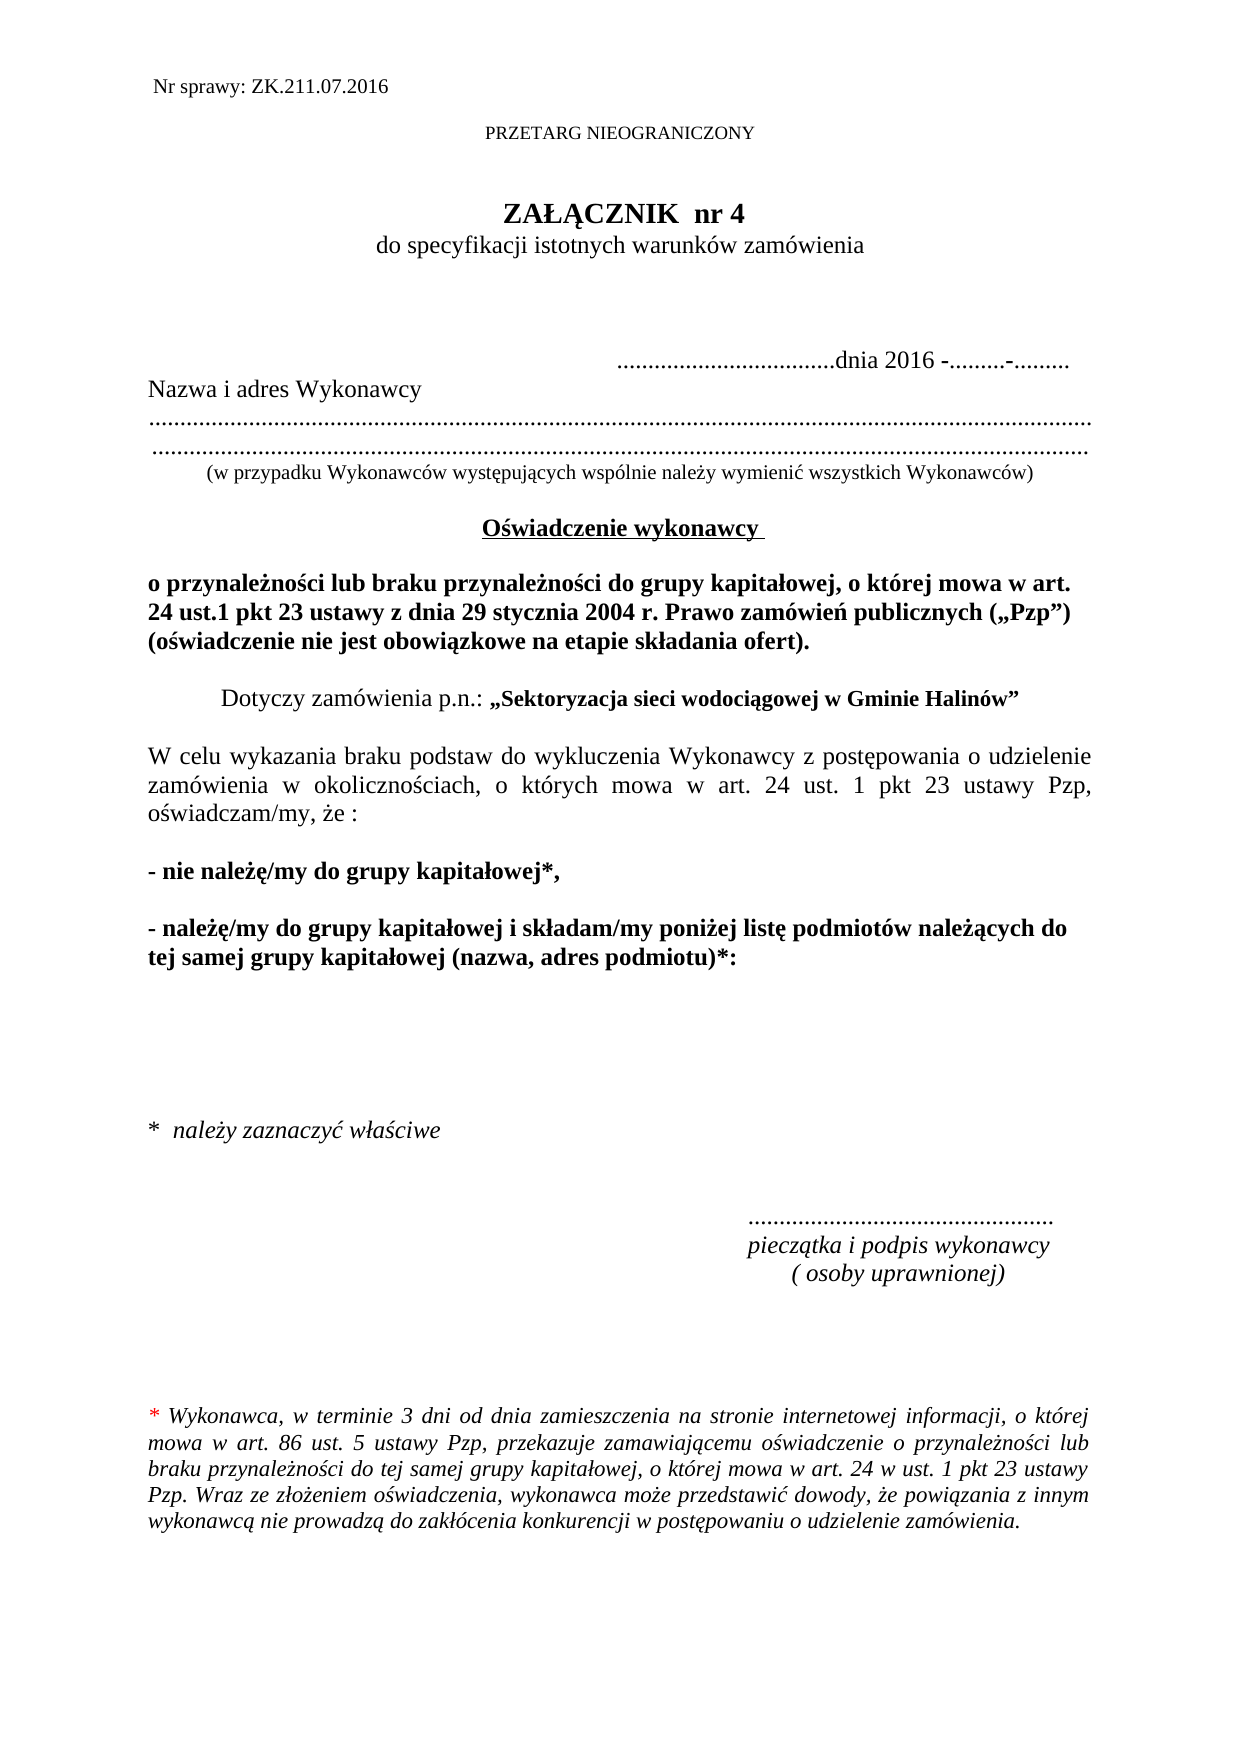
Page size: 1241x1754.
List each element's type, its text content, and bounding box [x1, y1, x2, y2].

text ZAŁĄCZNIK nr 4 [148, 196, 1093, 230]
text ................................................. [148, 1201, 1093, 1230]
text ............................................................................................................................................................................................................................................................................................................. (w przypadku Wykonawców występujących wspólnie należy wymienić wszystkich Wykonawców) [148, 402, 1093, 484]
text ...................................dnia 2016 -.........-......... [148, 345, 1093, 374]
text (oświadczenie nie jest obowiązkowe na etapie składania ofert). [148, 626, 1093, 655]
text pieczątka i podpis wykonawcy [148, 1230, 1093, 1258]
text - należę/my do grupy kapitałowej i składam/my poniżej listę podmiotów należących do tej samej grupy kapitałowej (nazwa, adres podmiotu)*: [148, 913, 1093, 971]
text ( osoby uprawnionej) [148, 1258, 1093, 1287]
text * należy zaznaczyć właściwe [148, 1115, 1093, 1143]
text o przynależności lub braku przynależności do grupy kapitałowej, o której mowa w art. 24 ust.1 pkt 23 ustawy z dnia 29 stycznia 2004 r. Prawo zamówień publicznych („Pzp”) [148, 568, 1093, 626]
text * Wykonawca, w terminie 3 dni od dnia zamieszczenia na stronie internetowej informacji, o której mowa w art. 86 ust. 5 ustawy Pzp, przekazuje zamawiającemu oświadczenie o przynależności lub braku przynależności do tej samej grupy kapitałowej, o której mowa w art. 24 w ust. 1 pkt 23 ustawy Pzp. Wraz ze złożeniem oświadczenia, wykonawca może przedstawić dowody, że powiązania z innym wykonawcą nie prowadzą do zakłócenia konkurencji w postępowaniu o udzielenie zamówienia. [148, 1402, 1093, 1534]
text do specyfikacji istotnych warunków zamówienia [148, 230, 1093, 259]
text Nazwa i adres Wykonawcy [148, 374, 1093, 402]
text W celu wykazania braku podstaw do wykluczenia Wykonawcy z postępowania o udzielenie zamówienia w okolicznościach, o których mowa w art. 24 ust. 1 pkt 23 ustawy Pzp, oświadczam/my, że : [148, 741, 1093, 827]
text Dotyczy zamówienia p.n.: „Sektoryzacja sieci wodociągowej w Gminie Halinów” [148, 683, 1093, 712]
text - nie należę/my do grupy kapitałowej*, [148, 856, 1093, 885]
text Oświadczenie wykonawcy [148, 513, 1093, 542]
